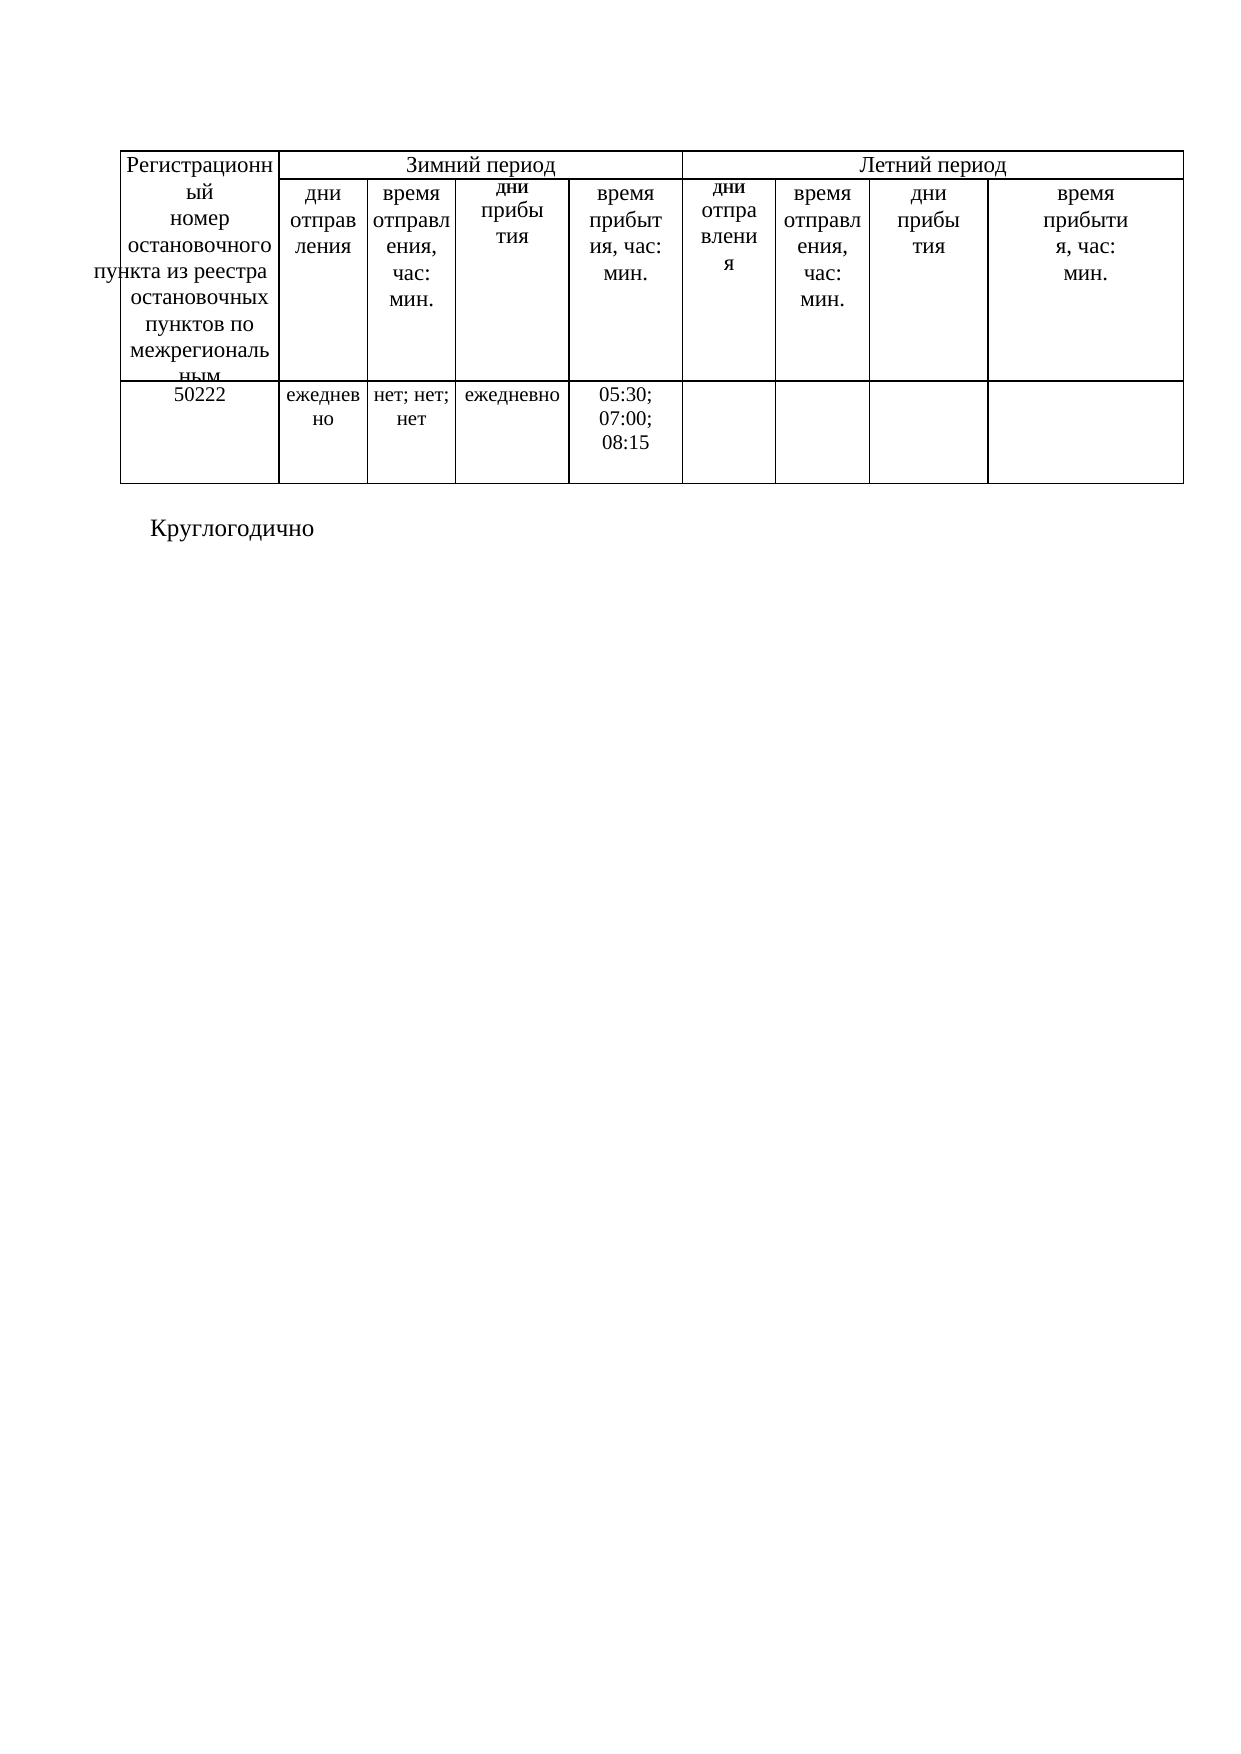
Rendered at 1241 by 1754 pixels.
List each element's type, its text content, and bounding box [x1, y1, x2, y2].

table_cell 05:30; 07:00; 08:15 [570, 382, 682, 482]
table_cell время прибыт ия, час: мин. [570, 180, 682, 380]
table_cell ДНИ отпра влени я [683, 180, 775, 380]
table_cell ежедневно [280, 382, 367, 482]
table_cell ежедневно [456, 382, 568, 482]
table_cell [989, 382, 1183, 482]
table_cell нет; нет; нет [368, 382, 455, 482]
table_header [121, 152, 278, 380]
table_header Зимний период [280, 152, 682, 178]
table_cell [683, 382, 775, 482]
table_cell время отправл ения, час: мин. [368, 180, 455, 380]
table_cell 50222 [121, 382, 278, 482]
table_cell дни отправ ления [280, 180, 367, 380]
table_cell [776, 382, 869, 482]
table_cell дни прибы тия [870, 180, 987, 380]
table_cell время отправл ения, час: мин. [776, 180, 869, 380]
table_cell [870, 382, 987, 482]
table_cell ДНИ прибы тия [456, 180, 568, 380]
table_header Летний период [683, 152, 1183, 178]
text Круглогодично [150, 513, 1090, 542]
table_cell время прибыти я, час: мин. [989, 180, 1183, 380]
